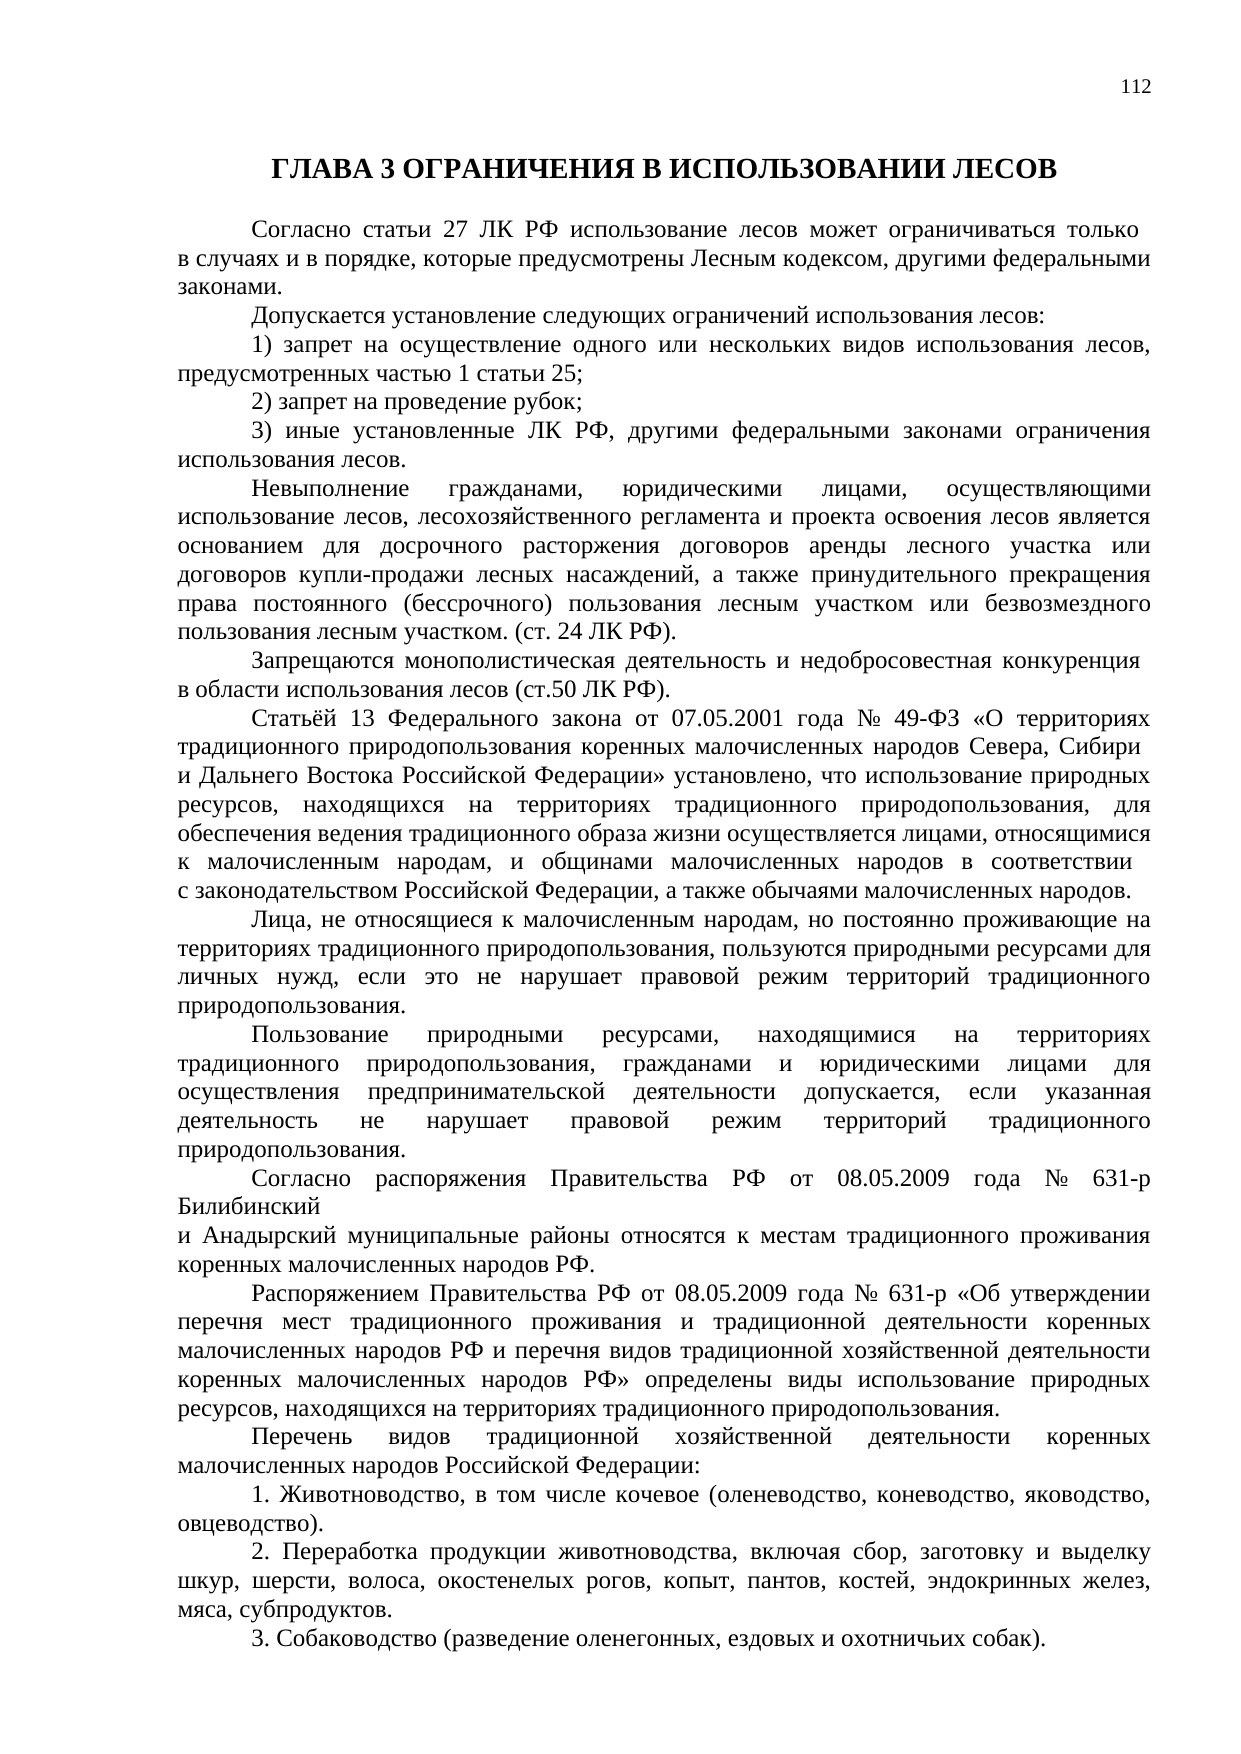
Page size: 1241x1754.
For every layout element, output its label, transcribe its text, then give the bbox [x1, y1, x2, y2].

text 2. Переработка продукции животноводства, включая сбор, заготовку и выделку шкур, шерсти, волоса, окостенелых рогов, копыт, пантов, костей, эндокринных желез, мяса, субпродуктов. [177, 1536, 1152, 1623]
text 3) иные установленные ЛК РФ, другими федеральными законами ограничения использования лесов. [177, 415, 1152, 473]
text Пользование природными ресурсами, находящимися на территориях традиционного природопользования, гражданами и юридическими лицами для осуществления предпринимательской деятельности допускается, если указанная деятельность не нарушает правовой режим территорий традиционного природопользования. [177, 1019, 1152, 1163]
text Статьёй 13 Федерального закона от 07.05.2001 года № 49-ФЗ «О территориях традиционного природопользования коренных малочисленных народов Севера, Сибири и Дальнего Востока Российской Федерации» установлено, что использование природных ресурсов, находящихся на территориях традиционного природопользования, для обеспечения ведения традиционного образа жизни осуществляется лицами, относящимися к малочисленным народам, и общинами малочисленных народов в соответствии с законодательством Российской Федерации, а также обычаями малочисленных народов. [177, 703, 1152, 904]
text 3. Собаководство (разведение оленегонных, ездовых и охотничьих собак). [177, 1623, 1152, 1651]
text Лица, не относящиеся к малочисленным народам, но постоянно проживающие на территориях традиционного природопользования, пользуются природными ресурсами для личных нужд, если это не нарушает правовой режим территорий традиционного природопользования. [177, 904, 1152, 1019]
text Невыполнение гражданами, юридическими лицами, осуществляющими использование лесов, лесохозяйственного регламента и проекта освоения лесов является основанием для досрочного расторжения договоров аренды лесного участка или договоров купли-продажи лесных насаждений, а также принудительного прекращения права постоянного (бессрочного) пользования лесным участком или безвозмездного пользования лесным участком. (ст. 24 ЛК РФ). [177, 473, 1152, 645]
text 1. Животноводство, в том числе кочевое (оленеводство, коневодство, яководство, овцеводство). [177, 1479, 1152, 1536]
text Запрещаются монополистическая деятельность и недобросовестная конкуренция в области использования лесов (ст.50 ЛК РФ). [177, 645, 1152, 703]
text Согласно распоряжения Правительства РФ от 08.05.2009 года № 631-р Билибинский и Анадырский муниципальные районы относятся к местам традиционного проживания коренных малочисленных народов РФ. [177, 1163, 1152, 1278]
text 1) запрет на осуществление одного или нескольких видов использования лесов, предусмотренных частью 1 статьи 25; [177, 329, 1152, 386]
text ГЛАВА 3 ОГРАНИЧЕНИЯ В ИСПОЛЬЗОВАНИИ ЛЕСОВ [177, 151, 1152, 185]
text 2) запрет на проведение рубок; [177, 386, 1152, 415]
text Допускается установление следующих ограничений использования лесов: [177, 300, 1152, 329]
text Согласно статьи 27 ЛК РФ использование лесов может ограничиваться только в случаях и в порядке, которые предусмотрены Лесным кодексом, другими федеральными законами. [177, 214, 1152, 300]
text Распоряжением Правительства РФ от 08.05.2009 года № 631-р «Об утверждении перечня мест традиционного проживания и традиционной деятельности коренных малочисленных народов РФ и перечня видов традиционной хозяйственной деятельности коренных малочисленных народов РФ» определены виды использование природных ресурсов, находящихся на территориях традиционного природопользования. [177, 1278, 1152, 1421]
text Перечень видов традиционной хозяйственной деятельности коренных малочисленных народов Российской Федерации: [177, 1421, 1152, 1479]
